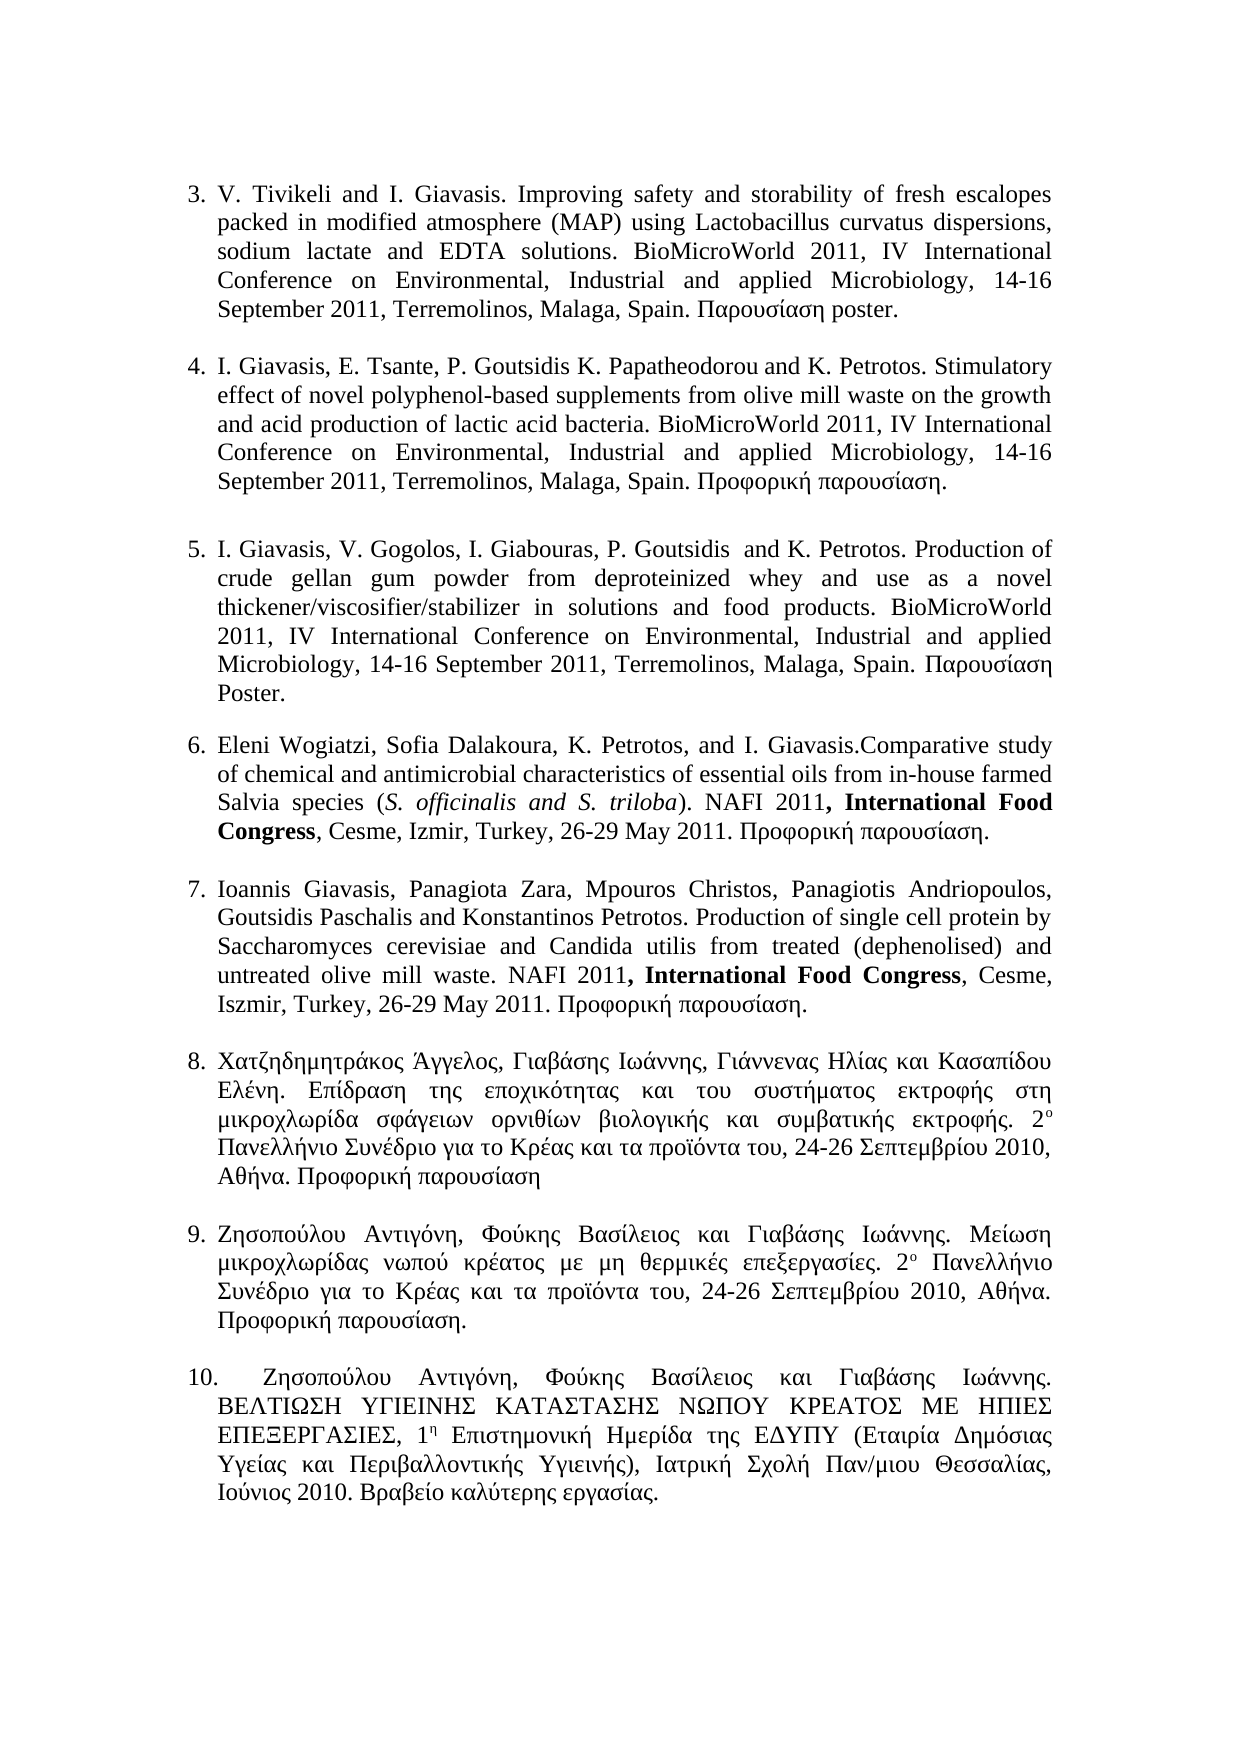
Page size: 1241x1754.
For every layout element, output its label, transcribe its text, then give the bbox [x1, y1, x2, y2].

list V. Tivikeli and I. Giavasis. Improving safety and storability of fresh escalopes packed in modified atmosphere (MAP) using Lactobacillus curvatus dispersions, sodium lactate and EDTA solutions. BioMicroWorld 2011, IV International Conference on Environmental, Industrial and applied Microbiology, 14-16 September 2011, Terremolinos, Malaga, Spain. Παρουσίαση poster. [187, 179, 1053, 322]
list Eleni Wogiatzi, Sofia Dalakoura, K. Petrotos, and I. Giavasis.Comparative study of chemical and antimicrobial characteristics of essential oils from in-house farmed Salvia species (S. officinalis and S. triloba). NAFI 2011, International Food Congress, Cesme, Izmir, Turkey, 26-29 May 2011. Προφορική παρουσίαση. [187, 730, 1053, 845]
list Ζησοπούλου Αντιγόνη, Φούκης Βασίλειος και Γιαβάσης Ιωάννης. Μείωση μικροχλωρίδας νωπού κρέατος με μη θερμικές επεξεργασίες. 2ο Πανελλήνιο Συνέδριο για το Κρέας και τα προϊόντα του, 24-26 Σεπτεμβρίου 2010, Αθήνα. Προφορική παρουσίαση. [187, 1219, 1053, 1334]
title I. Giavasis, V. Gogolos, I. Giabouras, P. Goutsidis and K. Petrotos. Production of crude gellan gum powder from deproteinized whey and use as a novel thickener/viscosifier/stabilizer in solutions and food products. BioMicroWorld 2011, IV International Conference on Environmental, Industrial and applied Microbiology, 14-16 September 2011, Terremolinos, Malaga, Spain. Παρουσίαση Poster. [187, 534, 1053, 707]
list Ioannis Giavasis, Panagiota Zara, Mpouros Christos, Panagiotis Andriopoulos, Goutsidis Paschalis and Konstantinos Petrotos. Production of single cell protein by Saccharomyces cerevisiae and Candida utilis from treated (dephenolised) and untreated olive mill waste. NAFI 2011, International Food Congress, Cesme, Iszmir, Turkey, 26-29 May 2011. Προφορική παρουσίαση. [187, 874, 1053, 1017]
list Ζησοπούλου Αντιγόνη, Φούκης Βασίλειος και Γιαβάσης Ιωάννης. ΒΕΛΤΙΩΣΗ ΥΓΙΕΙΝΗΣ ΚΑΤΑΣΤΑΣΗΣ ΝΩΠΟΥ ΚΡΕΑΤΟΣ ΜΕ ΗΠΙΕΣ ΕΠΕΞΕΡΓΑΣΙΕΣ, 1η Επιστημονική Ημερίδα της ΕΔΥΠΥ (Εταιρία Δημόσιας Υγείας και Περιβαλλοντικής Υγιεινής), Ιατρική Σχολή Παν/μιου Θεσσαλίας, Ιούνιος 2010. Βραβείο καλύτερης εργασίας. [187, 1362, 1053, 1506]
list I. Giavasis, E. Tsante, P. Goutsidis K. Papatheodorou and K. Petrotos. Stimulatory effect of novel polyphenol-based supplements from olive mill waste on the growth and acid production of lactic acid bacteria. BioMicroWorld 2011, IV International Conference on Environmental, Industrial and applied Microbiology, 14-16 September 2011, Terremolinos, Malaga, Spain. Προφορική παρουσίαση. [187, 351, 1053, 495]
list Χατζηδημητράκος Άγγελος, Γιαβάσης Ιωάννης, Γιάννενας Ηλίας και Κασαπίδου Ελένη. Επίδραση της εποχικότητας και του συστήματος εκτροφής στη μικροχλωρίδα σφάγειων ορνιθίων βιολογικής και συμβατικής εκτροφής. 2ο Πανελλήνιο Συνέδριο για το Κρέας και τα προϊόντα του, 24-26 Σεπτεμβρίου 2010, Αθήνα. Προφορική παρουσίαση [187, 1046, 1053, 1190]
